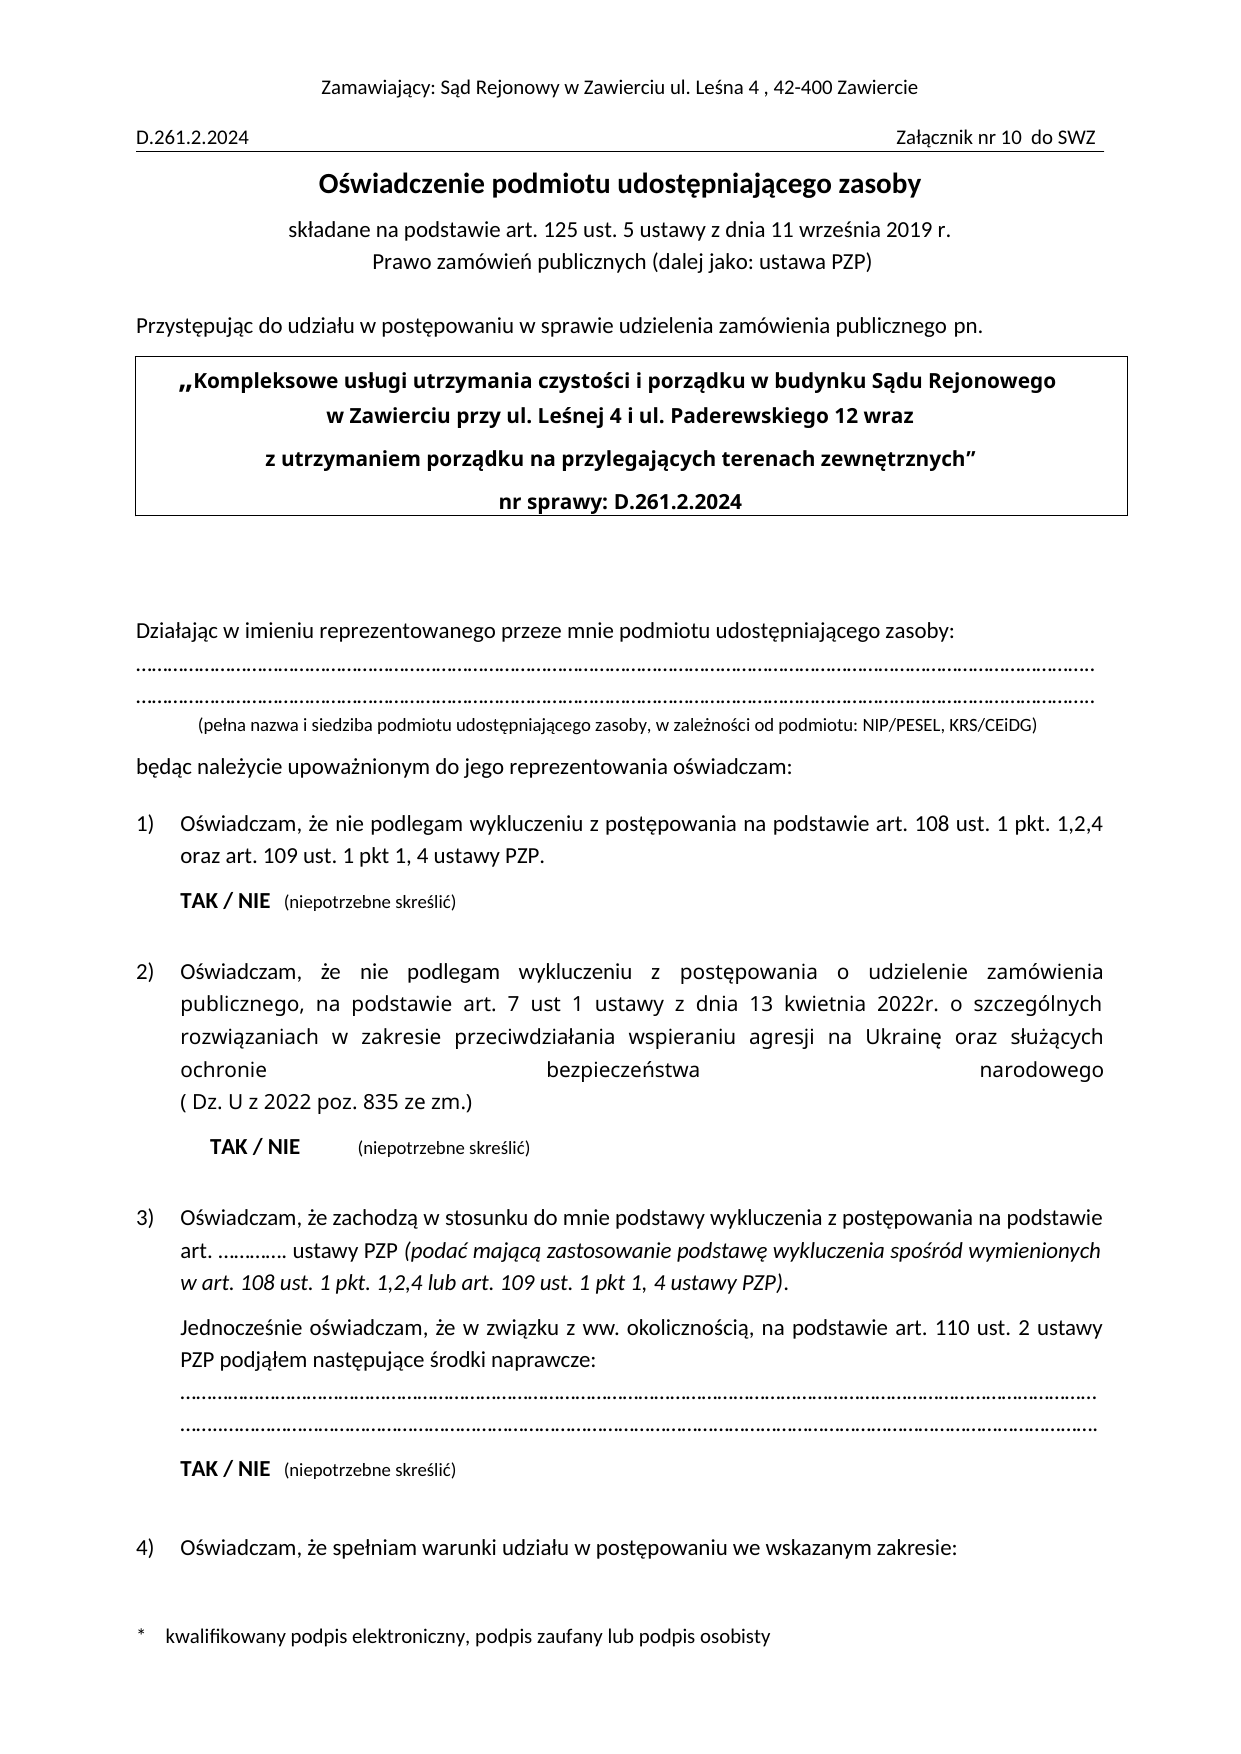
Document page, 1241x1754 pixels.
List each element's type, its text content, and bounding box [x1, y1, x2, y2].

text Oświadczenie podmiotu udostępniającego zasoby [136, 166, 1104, 201]
text Prawo zamówień publicznych (dalej jako: ustawa PZP) [136, 247, 1104, 275]
text 4) Oświadczam, że spełniam warunki udziału w postępowaniu we wskazanym zakresie: [136, 1533, 1104, 1562]
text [180, 1377, 1100, 1437]
text ………………………………………………………………………………………………………………………………………………………………..……………………………………………………………………………………………………………………………………………………………….. [136, 649, 1100, 709]
text TAK / NIE (niepotrzebne skreślić) [180, 886, 1104, 914]
text TAK / NIE (niepotrzebne skreślić) [180, 1132, 1104, 1161]
text 3) Oświadczam, że zachodzą w stosunku do mnie podstawy wykluczenia z postępowania na podstawie art. …………. ustawy PZP (podać mającą zastosowanie podstawę wykluczenia spośród wymienionych w art. 108 ust. 1 pkt. 1,2,4 lub art. 109 ust. 1 pkt 1, 4 ustawy PZP). [136, 1203, 1104, 1296]
text nr sprawy: D.261.2.2024 [136, 486, 1127, 515]
text TAK / NIE (niepotrzebne skreślić) [180, 1454, 1104, 1482]
text z utrzymaniem porządku na przylegających terenach zewnętrznych” [136, 443, 1127, 472]
text Przystępując do udziału w postępowaniu w sprawie udzielenia zamówienia publicznego pn. [136, 311, 1104, 339]
text Działając w imieniu reprezentowanego przeze mnie podmiotu udostępniającego zasoby: [136, 616, 1100, 644]
text 2) Oświadczam, że nie podlegam wykluczeniu z postępowania o udzielenie zamówienia publicznego, na podstawie art. 7 ust 1 ustawy z dnia 13 kwietnia 2022r. o szczególnych rozwiązaniach w zakresie przeciwdziałania wspieraniu agresji na Ukrainę oraz służących ochronie bezpieczeństwa narodowego ( Dz. U z 2022 poz. 835 ze zm.) [136, 957, 1104, 1116]
text będąc należycie upoważnionym do jego reprezentowania oświadczam: [136, 752, 1110, 780]
text „Kompleksowe usługi utrzymania czystości i porządku w budynku Sądu Rejonowego w Zawierciu przy ul. Leśnej 4 i ul. Paderewskiego 12 wraz [136, 357, 1127, 429]
text 1) Oświadczam, że nie podlegam wykluczeniu z postępowania na podstawie art. 108 ust. 1 pkt. 1,2,4 oraz art. 109 ust. 1 pkt 1, 4 ustawy PZP. [136, 809, 1104, 869]
text Jednocześnie oświadczam, że w związku z ww. okolicznością, na podstawie art. 110 ust. 2 ustawy PZP podjąłem następujące środki naprawcze: [180, 1313, 1104, 1373]
text (pełna nazwa i siedziba podmiotu udostępniającego zasoby, w zależności od podmiotu: NIP/PESEL, KRS/CEiDG) [136, 713, 1100, 736]
text składane na podstawie art. 125 ust. 5 ustawy z dnia 11 września 2019 r. [136, 215, 1104, 243]
